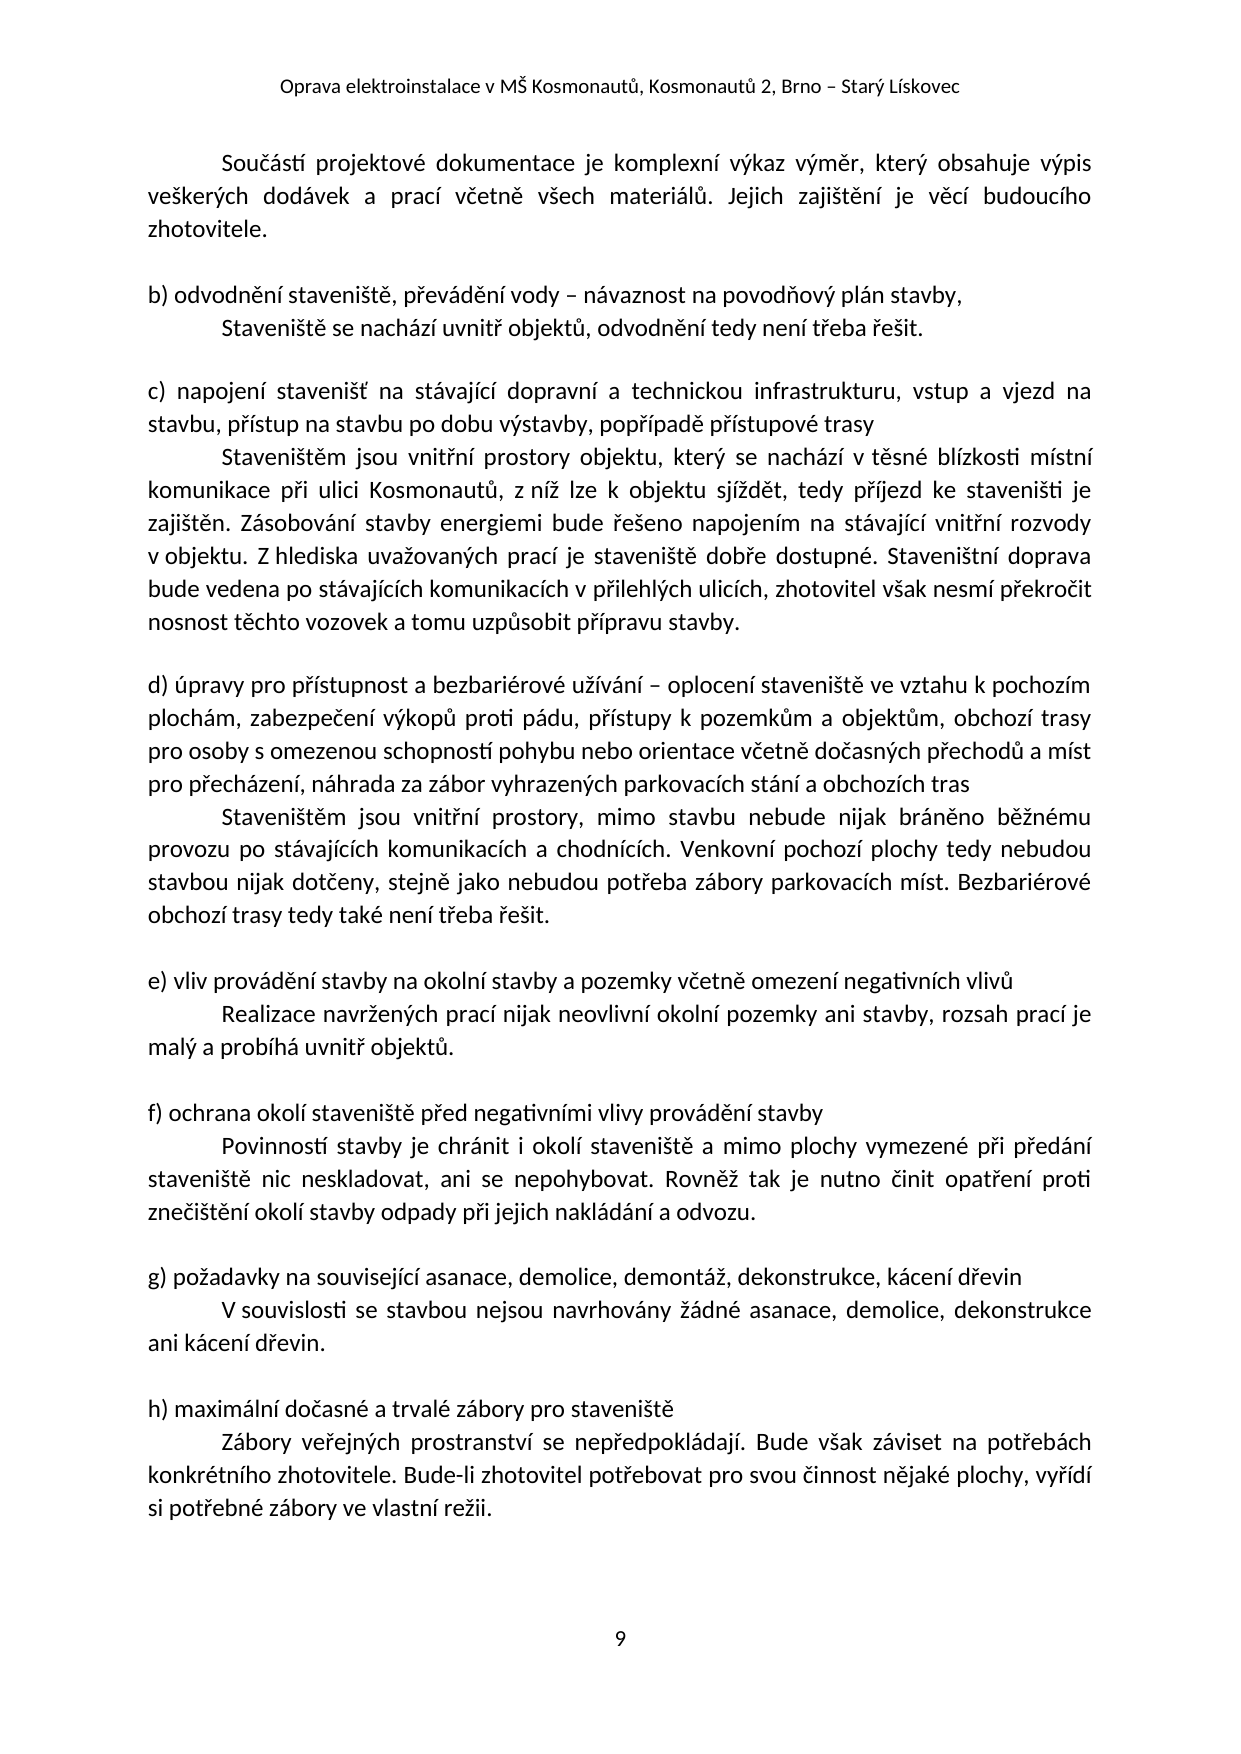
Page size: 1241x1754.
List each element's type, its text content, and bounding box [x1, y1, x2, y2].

text Staveniště se nachází uvnitř objektů, odvodnění tedy není třeba řešit. [148, 312, 1093, 343]
text Povinností stavby je chránit i okolí staveniště a mimo plochy vymezené při předání staveniště nic neskladovat, ani se nepohybovat. Rovněž tak je nutno činit opatření proti znečištění okolí stavby odpady při jejich nakládání a odvozu. [148, 1130, 1093, 1226]
text Zábory veřejných prostranství se nepředpokládají. Bude však záviset na potřebách konkrétního zhotovitele. Bude-li zhotovitel potřebovat pro svou činnost nějaké plochy, vyřídí si potřebné zábory ve vlastní režii. [148, 1426, 1093, 1522]
text b) odvodnění staveniště, převádění vody – návaznost na povodňový plán stavby, [148, 279, 1093, 310]
text c) napojení stavenišť na stávající dopravní a technickou infrastrukturu, vstup a vjezd na stavbu, přístup na stavbu po dobu výstavby, popřípadě přístupové trasy [148, 376, 1093, 439]
text h) maximální dočasné a trvalé zábory pro staveniště [148, 1393, 1093, 1424]
text d) úpravy pro přístupnost a bezbariérové užívání – oplocení staveniště ve vztahu k pochozím plochám, zabezpečení výkopů proti pádu, přístupy k pozemkům a objektům, obchozí trasy pro osoby s omezenou schopností pohybu nebo orientace včetně dočasných přechodů a míst pro přecházení, náhrada za zábor vyhrazených parkovacích stání a obchozích tras [148, 669, 1093, 798]
text g) požadavky na související asanace, demolice, demontáž, dekonstrukce, kácení dřevin [148, 1262, 1093, 1292]
text Součástí projektové dokumentace je komplexní výkaz výměr, který obsahuje výpis veškerých dodávek a prací včetně všech materiálů. Jejich zajištění je věcí budoucího zhotovitele. [148, 148, 1093, 244]
text V souvislosti se stavbou nejsou navrhovány žádné asanace, demolice, dekonstrukce ani kácení dřevin. [148, 1294, 1093, 1358]
text Staveništěm jsou vnitřní prostory, mimo stavbu nebude nijak bráněno běžnému provozu po stávajících komunikacích a chodnících. Venkovní pochozí plochy tedy nebudou stavbou nijak dotčeny, stejně jako nebudou potřeba zábory parkovacích míst. Bezbariérové obchozí trasy tedy také není třeba řešit. [148, 801, 1093, 930]
text e) vliv provádění stavby na okolní stavby a pozemky včetně omezení negativních vlivů [148, 965, 1093, 996]
text f) ochrana okolí staveniště před negativními vlivy provádění stavby [148, 1097, 1093, 1127]
text Realizace navržených prací nijak neovlivní okolní pozemky ani stavby, rozsah prací je malý a probíhá uvnitř objektů. [148, 998, 1093, 1062]
text Staveništěm jsou vnitřní prostory objektu, který se nachází v těsné blízkosti místní komunikace při ulici Kosmonautů, z níž lze k objektu sjíždět, tedy příjezd ke staveništi je zajištěn. Zásobování stavby energiemi bude řešeno napojením na stávající vnitřní rozvody v objektu. Z hlediska uvažovaných prací je staveniště dobře dostupné. Staveništní doprava bude vedena po stávajících komunikacích v přilehlých ulicích, zhotovitel však nesmí překročit nosnost těchto vozovek a tomu uzpůsobit přípravu stavby. [148, 441, 1093, 636]
